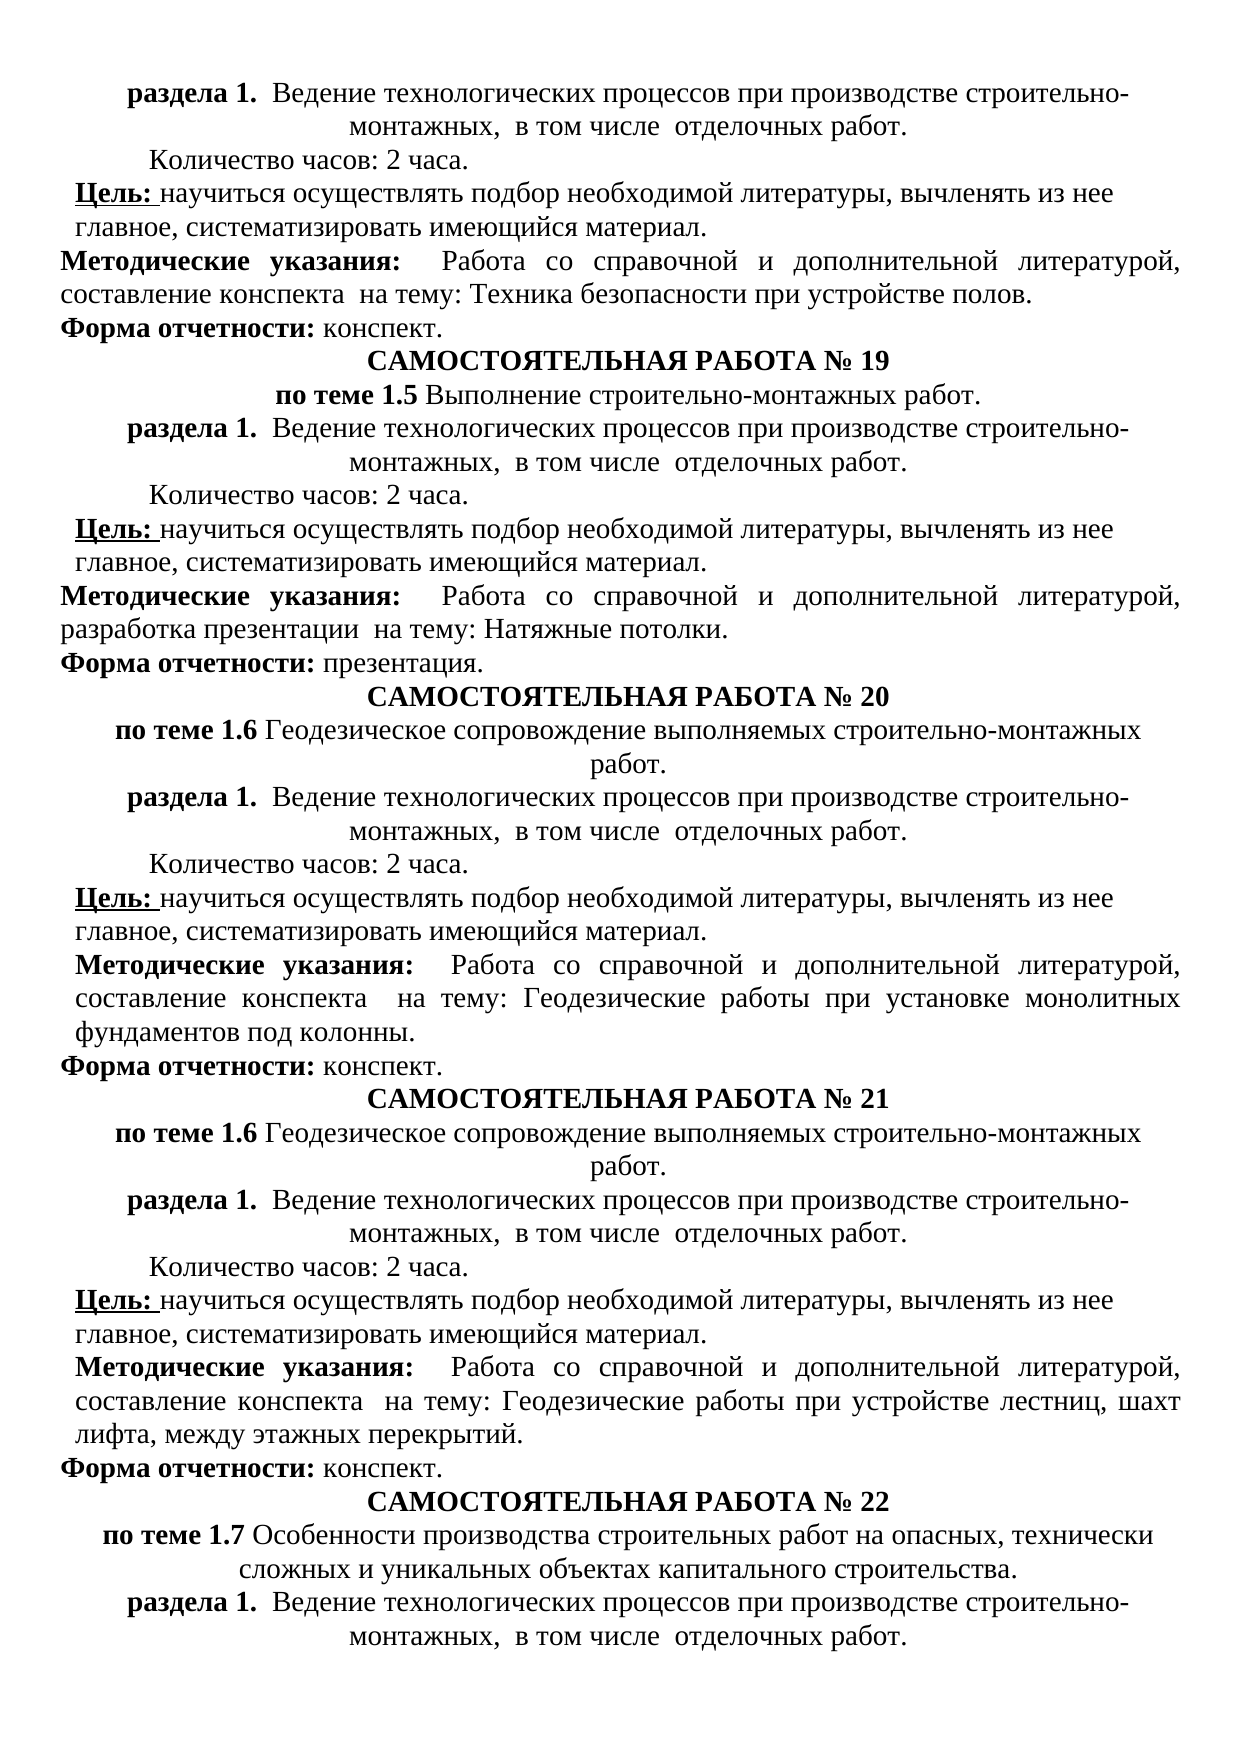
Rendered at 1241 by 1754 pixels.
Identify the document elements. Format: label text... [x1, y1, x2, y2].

text раздела 1. Ведение технологических процессов при производстве строительно-монтажных, в том числе отделочных работ. [75, 410, 1181, 477]
text Методические указания: Работа со справочной и дополнительной литературой, составление конспекта на тему: Геодезические работы при устройстве лестниц, шахт лифта, между этажных перекрытий. [75, 1349, 1181, 1450]
text Форма отчетности: конспект. [60, 1450, 1181, 1484]
text Методические указания: Работа со справочной и дополнительной литературой, разработка презентации на тему: Натяжные потолки. [60, 578, 1181, 645]
text по теме 1.5 Выполнение строительно-монтажных работ. [75, 377, 1181, 410]
text САМОСТОЯТЕЛЬНАЯ РАБОТА № 19 [75, 343, 1181, 377]
text раздела 1. Ведение технологических процессов при производстве строительно-монтажных, в том числе отделочных работ. [75, 1584, 1181, 1651]
text Количество часов: 2 часа. [75, 1249, 1181, 1282]
text Количество часов: 2 часа. [75, 846, 1181, 880]
text Количество часов: 2 часа. [75, 142, 1181, 176]
text по теме 1.6 Геодезическое сопровождение выполняемых строительно-монтажных работ. [75, 1115, 1181, 1182]
text Количество часов: 2 часа. [75, 477, 1181, 511]
text Форма отчетности: конспект. [60, 1048, 1181, 1081]
text раздела 1. Ведение технологических процессов при производстве строительно-монтажных, в том числе отделочных работ. [75, 75, 1181, 142]
text Форма отчетности: презентация. [60, 645, 1181, 679]
text Форма отчетности: конспект. [60, 310, 1181, 343]
text САМОСТОЯТЕЛЬНАЯ РАБОТА № 20 [75, 679, 1181, 712]
text Цель: научиться осуществлять подбор необходимой литературы, вычленять из нее главное, систематизировать имеющийся материал. [75, 880, 1181, 947]
text раздела 1. Ведение технологических процессов при производстве строительно-монтажных, в том числе отделочных работ. [75, 779, 1181, 846]
text Цель: научиться осуществлять подбор необходимой литературы, вычленять из нее главное, систематизировать имеющийся материал. [75, 176, 1181, 243]
text Методические указания: Работа со справочной и дополнительной литературой, составление конспекта на тему: Техника безопасности при устройстве полов. [60, 243, 1181, 310]
text по теме 1.6 Геодезическое сопровождение выполняемых строительно-монтажных работ. [75, 712, 1181, 779]
text Цель: научиться осуществлять подбор необходимой литературы, вычленять из нее главное, систематизировать имеющийся материал. [75, 511, 1181, 578]
text Цель: научиться осуществлять подбор необходимой литературы, вычленять из нее главное, систематизировать имеющийся материал. [75, 1282, 1181, 1349]
text Методические указания: Работа со справочной и дополнительной литературой, составление конспекта на тему: Геодезические работы при установке монолитных фундаментов под колонны. [75, 947, 1181, 1048]
text по теме 1.7 Особенности производства строительных работ на опасных, технически сложных и уникальных объектах капитального строительства. [75, 1517, 1181, 1584]
text раздела 1. Ведение технологических процессов при производстве строительно-монтажных, в том числе отделочных работ. [75, 1182, 1181, 1249]
text САМОСТОЯТЕЛЬНАЯ РАБОТА № 22 [75, 1484, 1181, 1517]
text САМОСТОЯТЕЛЬНАЯ РАБОТА № 21 [75, 1081, 1181, 1115]
